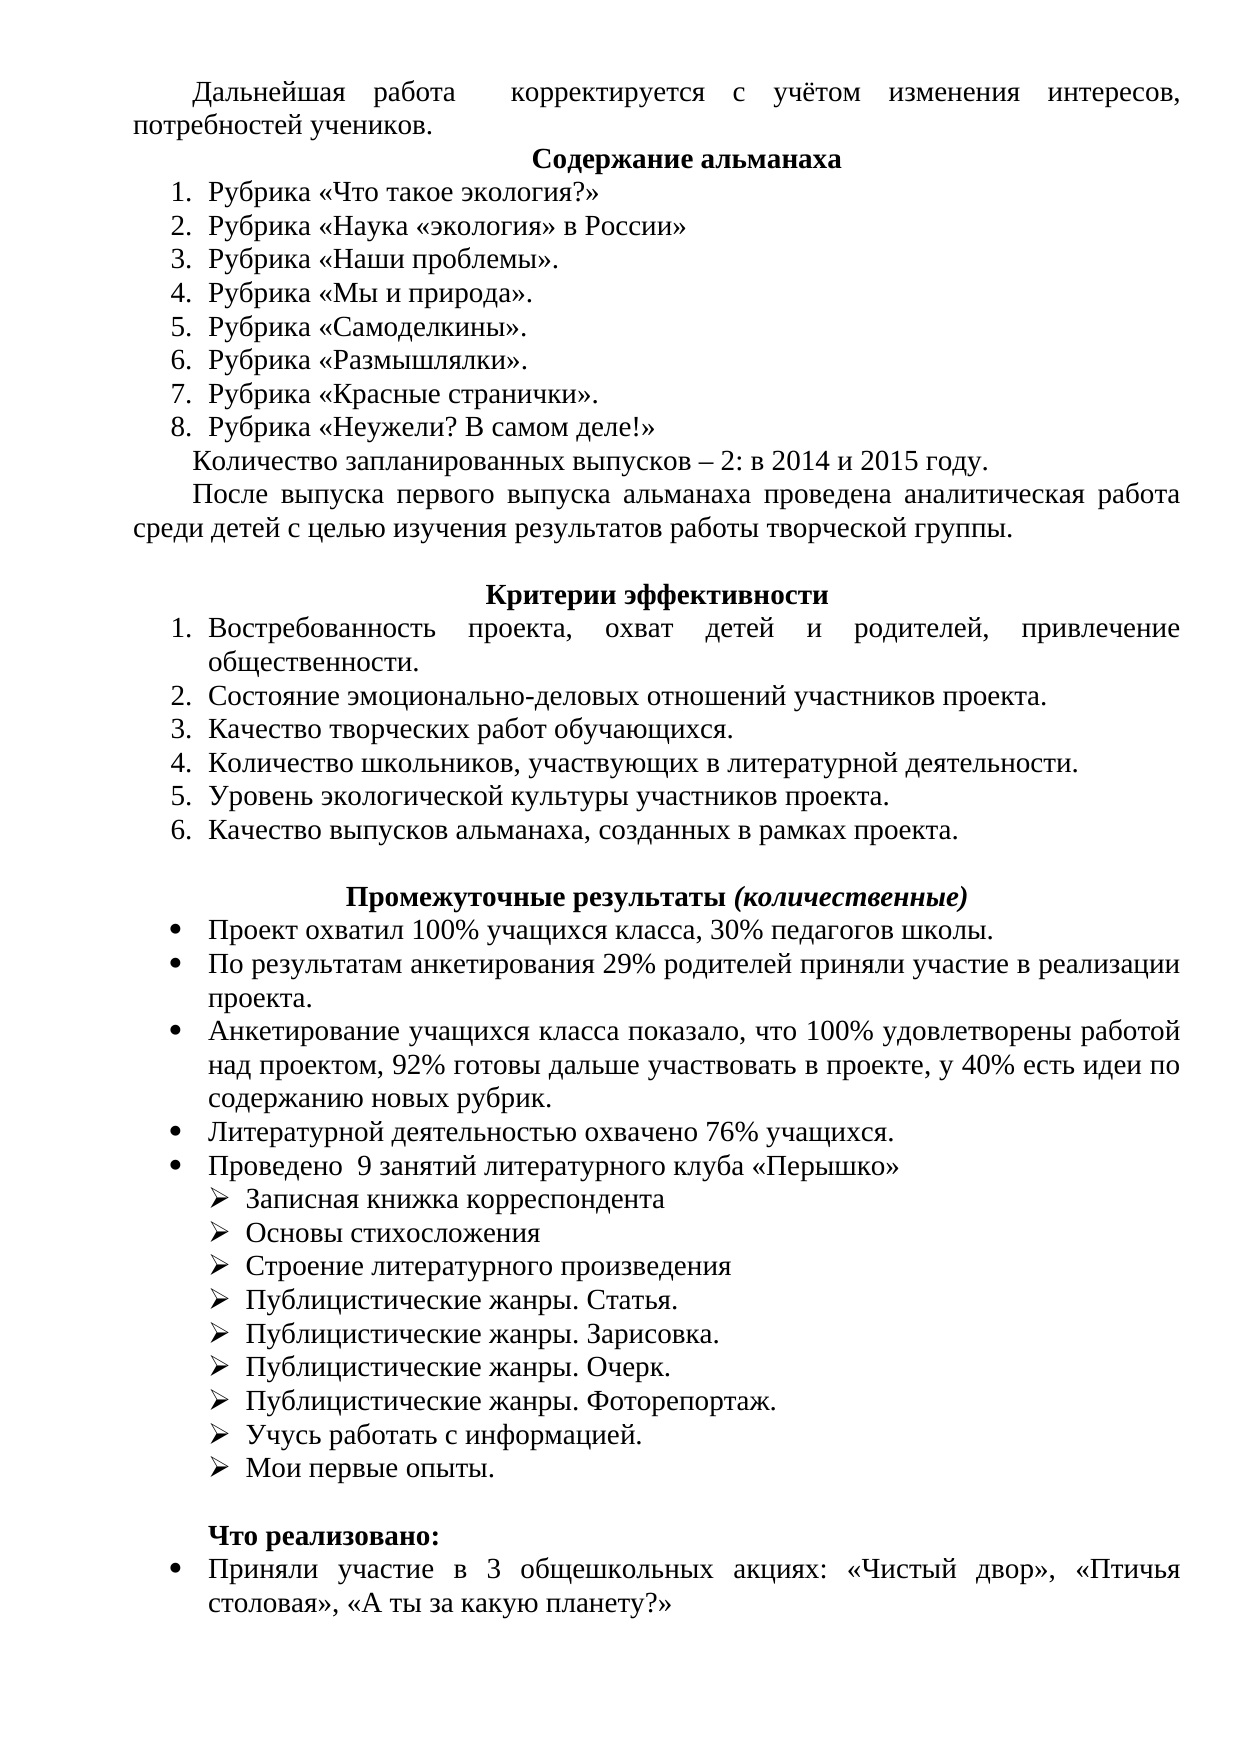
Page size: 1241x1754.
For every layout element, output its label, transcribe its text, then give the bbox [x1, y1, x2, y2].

list Рубрика «Красные странички». [170, 376, 1181, 409]
list Рубрика «Самоделкины». [170, 309, 1181, 342]
list Проект охватил 100% учащихся класса, 30% педагогов школы. [170, 912, 1181, 946]
list Рубрика «Что такое экология?» [170, 174, 1181, 208]
list Приняли участие в 3 общешкольных акциях: «Чистый двор», «Птичья столовая», «А ты за какую планету?» [170, 1551, 1181, 1618]
text Дальнейшая работа корректируется с учётом изменения интересов, потребностей учеников. [133, 74, 1181, 141]
list Количество школьников, участвующих в литературной деятельности. [170, 745, 1181, 778]
list Качество выпусков альманаха, созданных в рамках проекта. [170, 812, 1181, 845]
list Литературной деятельностью охвачено 76% учащихся. [170, 1114, 1181, 1148]
list Учусь работать с информацией. [208, 1417, 1181, 1450]
list По результатам анкетирования 29% родителей приняли участие в реализации проекта. [170, 946, 1181, 1013]
text После выпуска первого выпуска альманаха проведена аналитическая работа среди детей с целью изучения результатов работы творческой группы. [133, 476, 1181, 543]
list Рубрика «Наши проблемы». [170, 242, 1181, 275]
list Публицистические жанры. Статья. [208, 1282, 1181, 1316]
text Содержание альманаха [133, 141, 1181, 174]
list Что реализовано: [208, 1518, 1181, 1551]
text Критерии эффективности [133, 577, 1181, 611]
list Рубрика «Наука «экология» в России» [170, 208, 1181, 242]
list Востребованность проекта, охват детей и родителей, привлечение общественности. [170, 611, 1181, 678]
list Рубрика «Неужели? В самом деле!» [170, 409, 1181, 443]
list Проведено 9 занятий литературного клуба «Перышко» [170, 1148, 1181, 1181]
list Состояние эмоционально-деловых отношений участников проекта. [170, 678, 1181, 711]
list Основы стихосложения [208, 1215, 1181, 1248]
list Мои первые опыты. [208, 1450, 1181, 1484]
list Рубрика «Размышлялки». [170, 342, 1181, 376]
text Промежуточные результаты (количественные) [133, 879, 1181, 912]
list Записная книжка корреспондента [208, 1181, 1181, 1215]
list Уровень экологической культуры участников проекта. [170, 778, 1181, 812]
list Качество творческих работ обучающихся. [170, 711, 1181, 745]
list Публицистические жанры. Фоторепортаж. [208, 1383, 1181, 1417]
list Рубрика «Мы и природа». [170, 275, 1181, 309]
list Публицистические жанры. Очерк. [208, 1349, 1181, 1383]
text Количество запланированных выпусков – 2: в 2014 и 2015 году. [133, 443, 1181, 476]
list Публицистические жанры. Зарисовка. [208, 1316, 1181, 1349]
list Анкетирование учащихся класса показало, что 100% удовлетворены работой над проектом, 92% готовы дальше участвовать в проекте, у 40% есть идеи по содержанию новых рубрик. [170, 1013, 1181, 1114]
list Строение литературного произведения [208, 1248, 1181, 1282]
